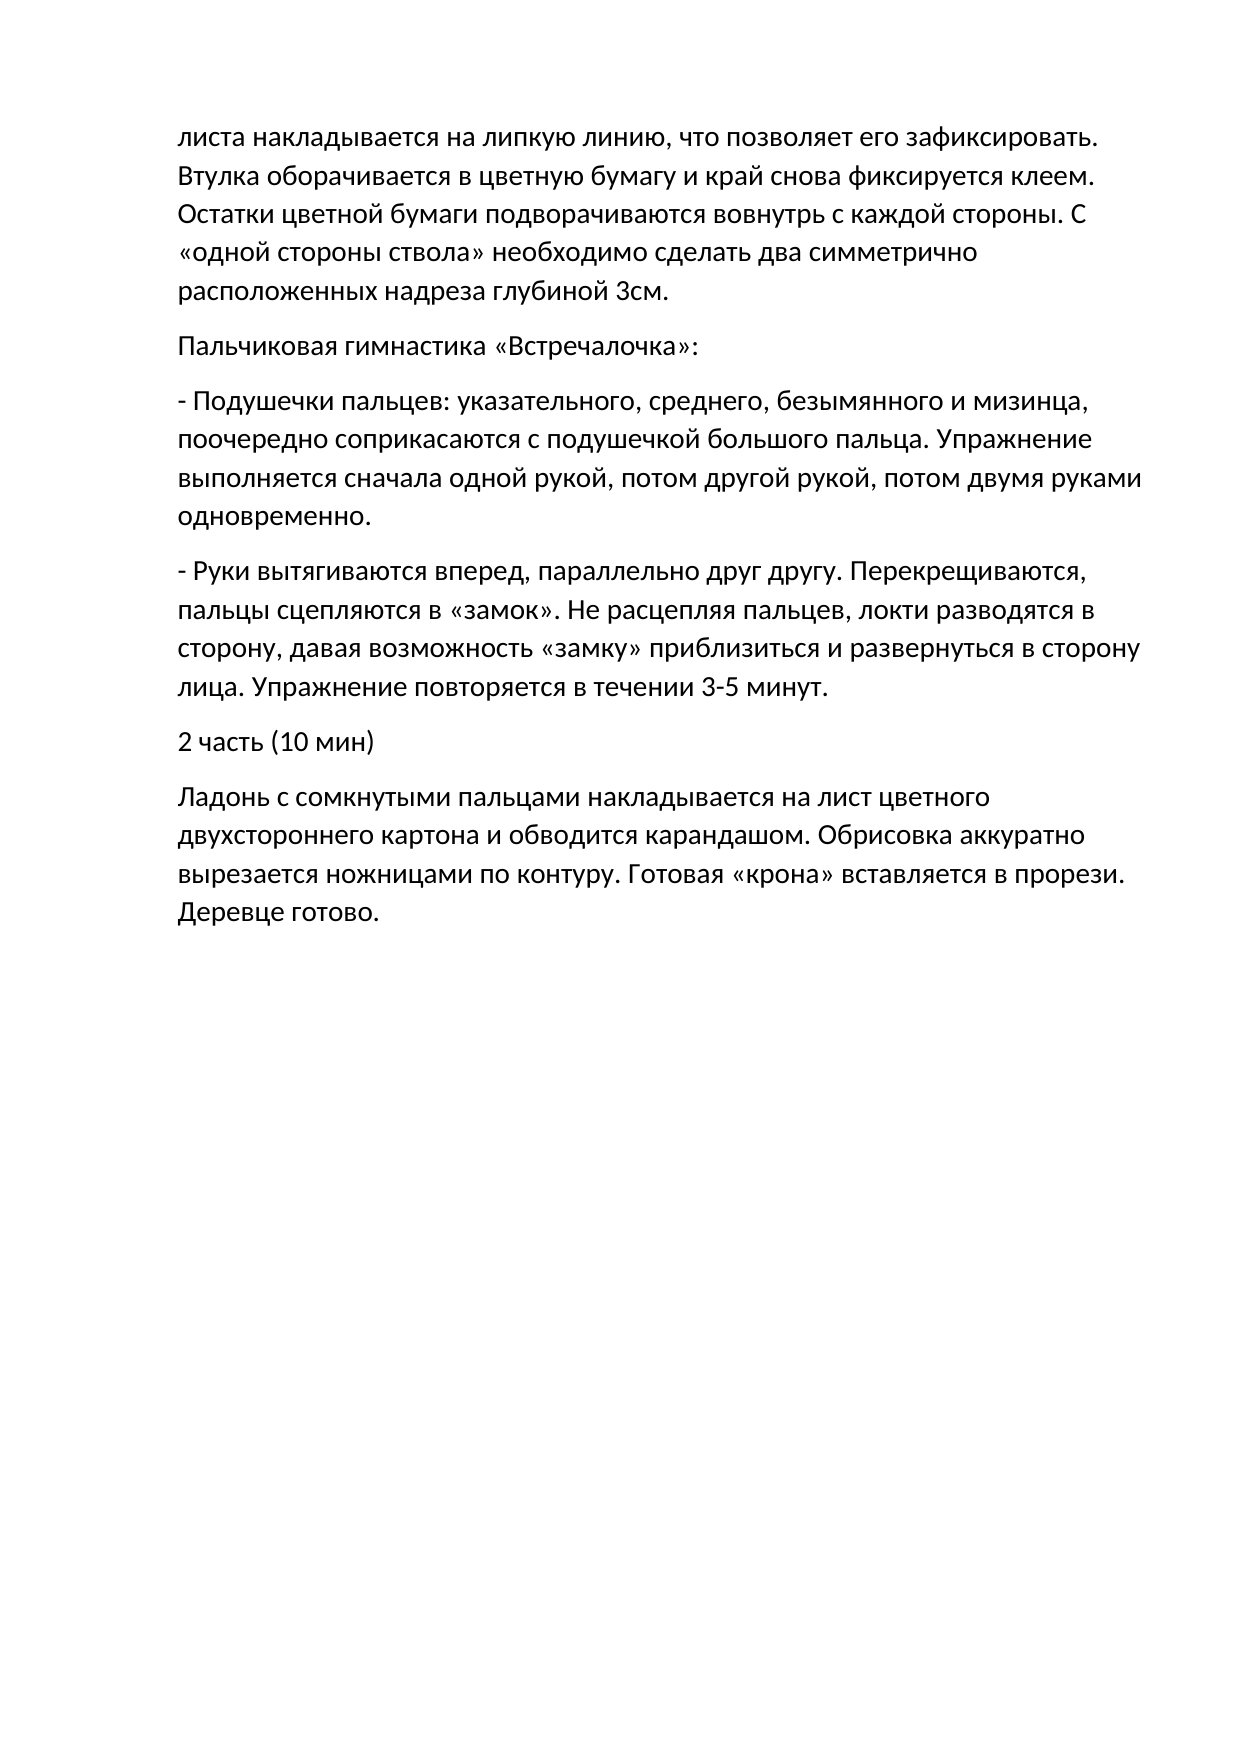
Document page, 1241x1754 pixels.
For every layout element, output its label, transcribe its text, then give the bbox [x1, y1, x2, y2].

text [177, 118, 1152, 307]
text - Подушечки пальцев: указательного, среднего, безымянного и мизинца, поочередно соприкасаются с подушечкой большого пальца. Упражнение выполняется сначала одной рукой, потом другой рукой, потом двумя руками одновременно. [177, 382, 1152, 533]
text - Руки вытягиваются вперед, параллельно друг другу. Перекрещиваются, пальцы сцепляются в «замок». Не расцепляя пальцев, локти разводятся в сторону, давая возможность «замку» приблизиться и развернуться в сторону лица. Упражнение повторяется в течении 3-5 минут. [177, 552, 1152, 703]
text Пальчиковая гимнастика «Встречалочка»: [177, 327, 1152, 363]
text Ладонь с сомкнутыми пальцами накладывается на лист цветного двухстороннего картона и обводится карандашом. Обрисовка аккуратно вырезается ножницами по контуру. Готовая «крона» вставляется в прорези. Деревце готово. [177, 778, 1152, 929]
text 2 часть (10 мин) [177, 723, 1152, 758]
